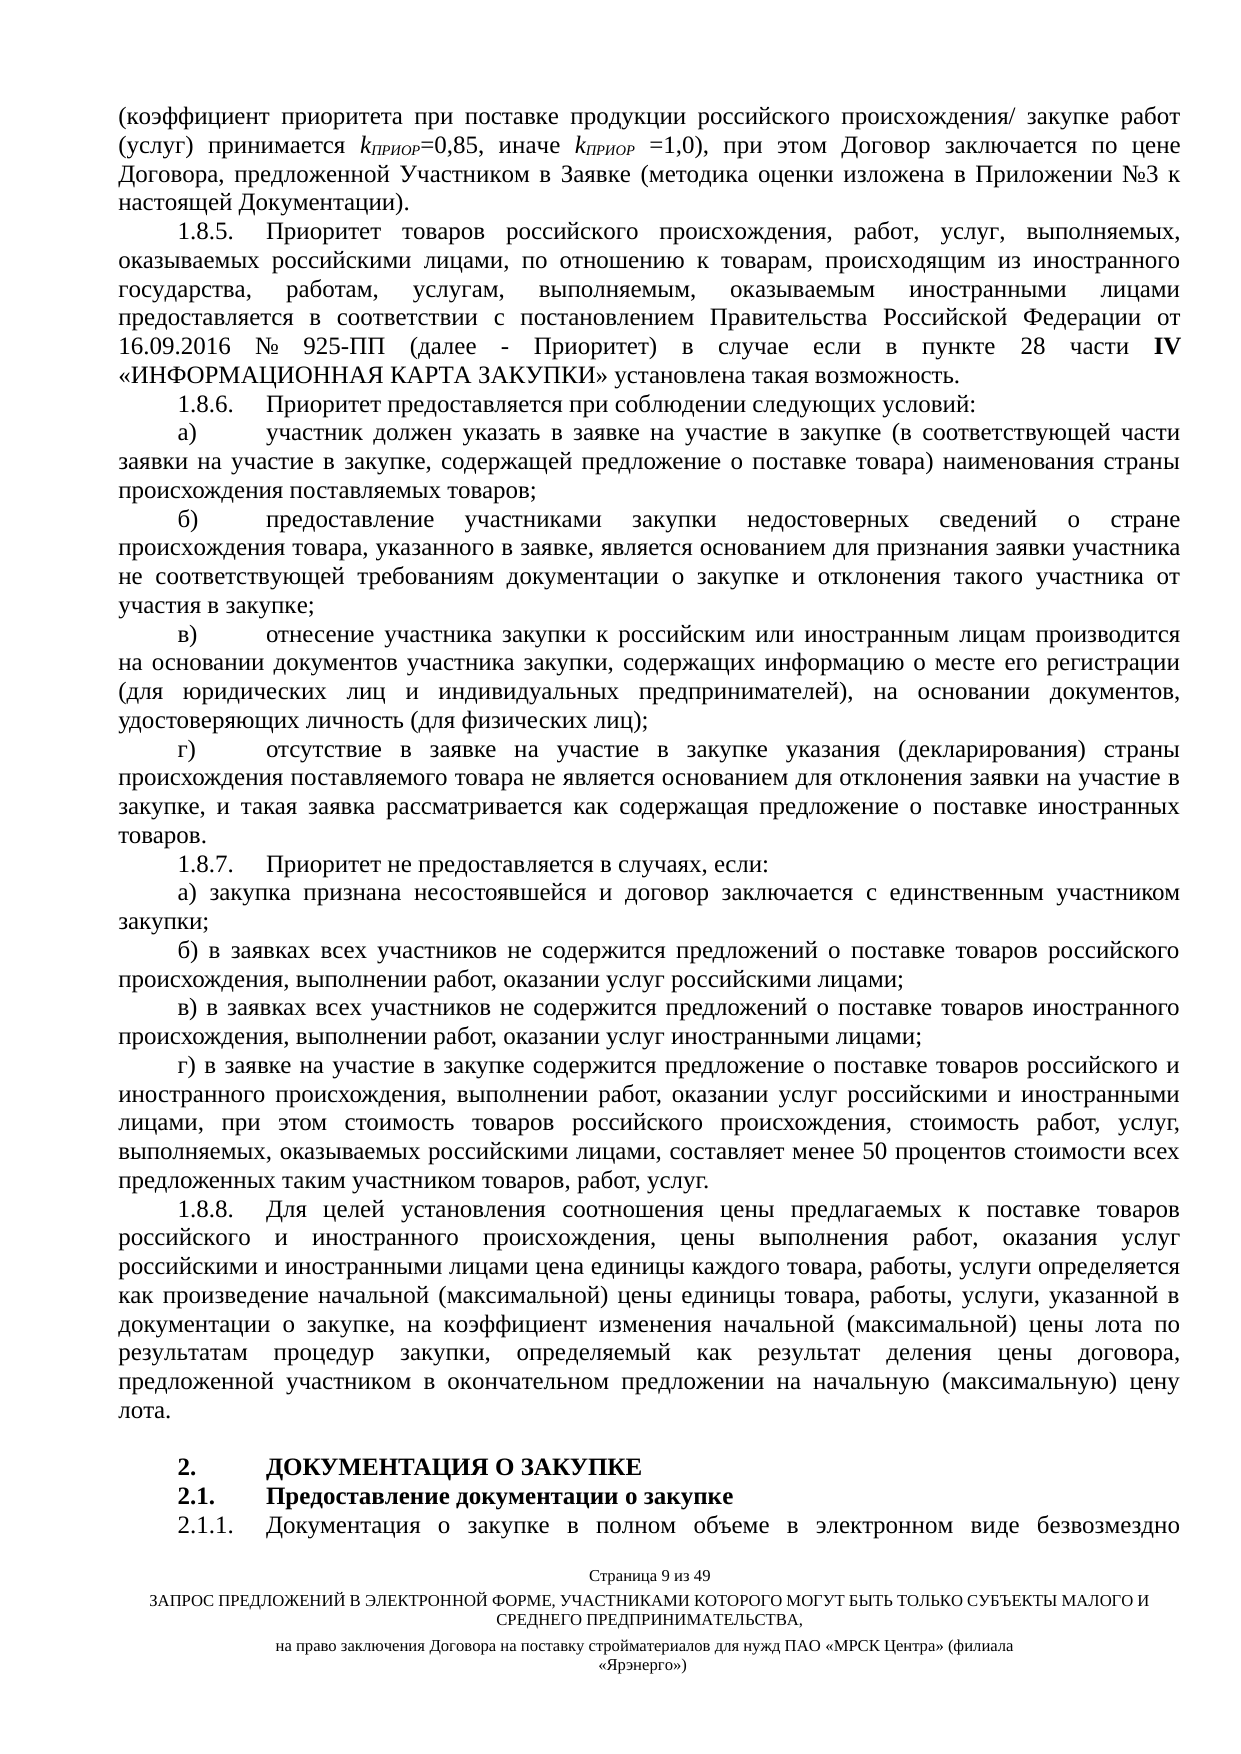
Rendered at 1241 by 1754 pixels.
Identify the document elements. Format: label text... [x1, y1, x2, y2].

list отнесение участника закупки к российским или иностранным лицам производится на основании документов участника закупки, содержащих информацию о месте его регистрации (для юридических лиц и индивидуальных предпринимателей), на основании документов, удостоверяющих личность (для физических лиц); [118, 619, 1181, 734]
list в) в заявках всех участников не содержится предложений о поставке товаров иностранного происхождения, выполнении работ, оказании услуг иностранными лицами; [118, 992, 1181, 1050]
subtitle Приоритет предоставляется при соблюдении следующих условий: [118, 389, 1181, 417]
subtitle Для целей установления соотношения цены предлагаемых к поставке товаров российского и иностранного происхождения, цены выполнения работ, оказания услуг российскими и иностранными лицами цена единицы каждого товара, работы, услуги определяется как произведение начальной (максимальной) цены единицы товара, работы, услуги, указанной в документации о закупке, на коэффициент изменения начальной (максимальной) цены лота по результатам процедур закупки, определяемый как результат деления цены договора, предложенной участником в окончательном предложении на начальную (максимальную) цену лота. [118, 1194, 1181, 1424]
list предоставление участниками закупки недостоверных сведений о стране происхождения товара, указанного в заявке, является основанием для признания заявки участника не соответствующей требованиям документации о закупке и отклонения такого участника от участия в закупке; [118, 504, 1181, 619]
list а) закупка признана несостоявшейся и договор заключается с единственным участником закупки; [118, 877, 1181, 935]
list б) в заявках всех участников не содержится предложений о поставке товаров российского происхождения, выполнении работ, оказании услуг российскими лицами; [118, 935, 1181, 992]
subtitle Предоставление документации о закупке [118, 1481, 1181, 1510]
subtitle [118, 1510, 1181, 1539]
subtitle Приоритет не предоставляется в случаях, если: [118, 849, 1181, 877]
subtitle ДОКУМЕНТАЦИЯ О ЗАКУПКЕ [118, 1452, 1181, 1481]
list участник должен указать в заявке на участие в закупке (в соответствующей части заявки на участие в закупке, содержащей предложение о поставке товара) наименования страны происхождения поставляемых товаров; [118, 417, 1181, 504]
list отсутствие в заявке на участие в закупке указания (декларирования) страны происхождения поставляемого товара не является основанием для отклонения заявки на участие в закупке, и такая заявка рассматривается как содержащая предложение о поставке иностранных товаров. [118, 734, 1181, 849]
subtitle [118, 101, 1181, 216]
list г) в заявке на участие в закупке содержится предложение о поставке товаров российского и иностранного происхождения, выполнении работ, оказании услуг российскими и иностранными лицами, при этом стоимость товаров российского происхождения, стоимость работ, услуг, выполняемых, оказываемых российскими лицами, составляет менее 50 процентов стоимости всех предложенных таким участником товаров, работ, услуг. [118, 1050, 1181, 1194]
subtitle Приоритет товаров российского происхождения, работ, услуг, выполняемых, оказываемых российскими лицами, по отношению к товарам, происходящим из иностранного государства, работам, услугам, выполняемым, оказываемым иностранными лицами предоставляется в соответствии с постановлением Правительства Российской Федерации от 16.09.2016 № 925-ПП (далее - Приоритет) в случае если в пункте 28 части IV «ИНФОРМАЦИОННАЯ КАРТА ЗАКУПКИ» установлена такая возможность. [118, 216, 1181, 389]
